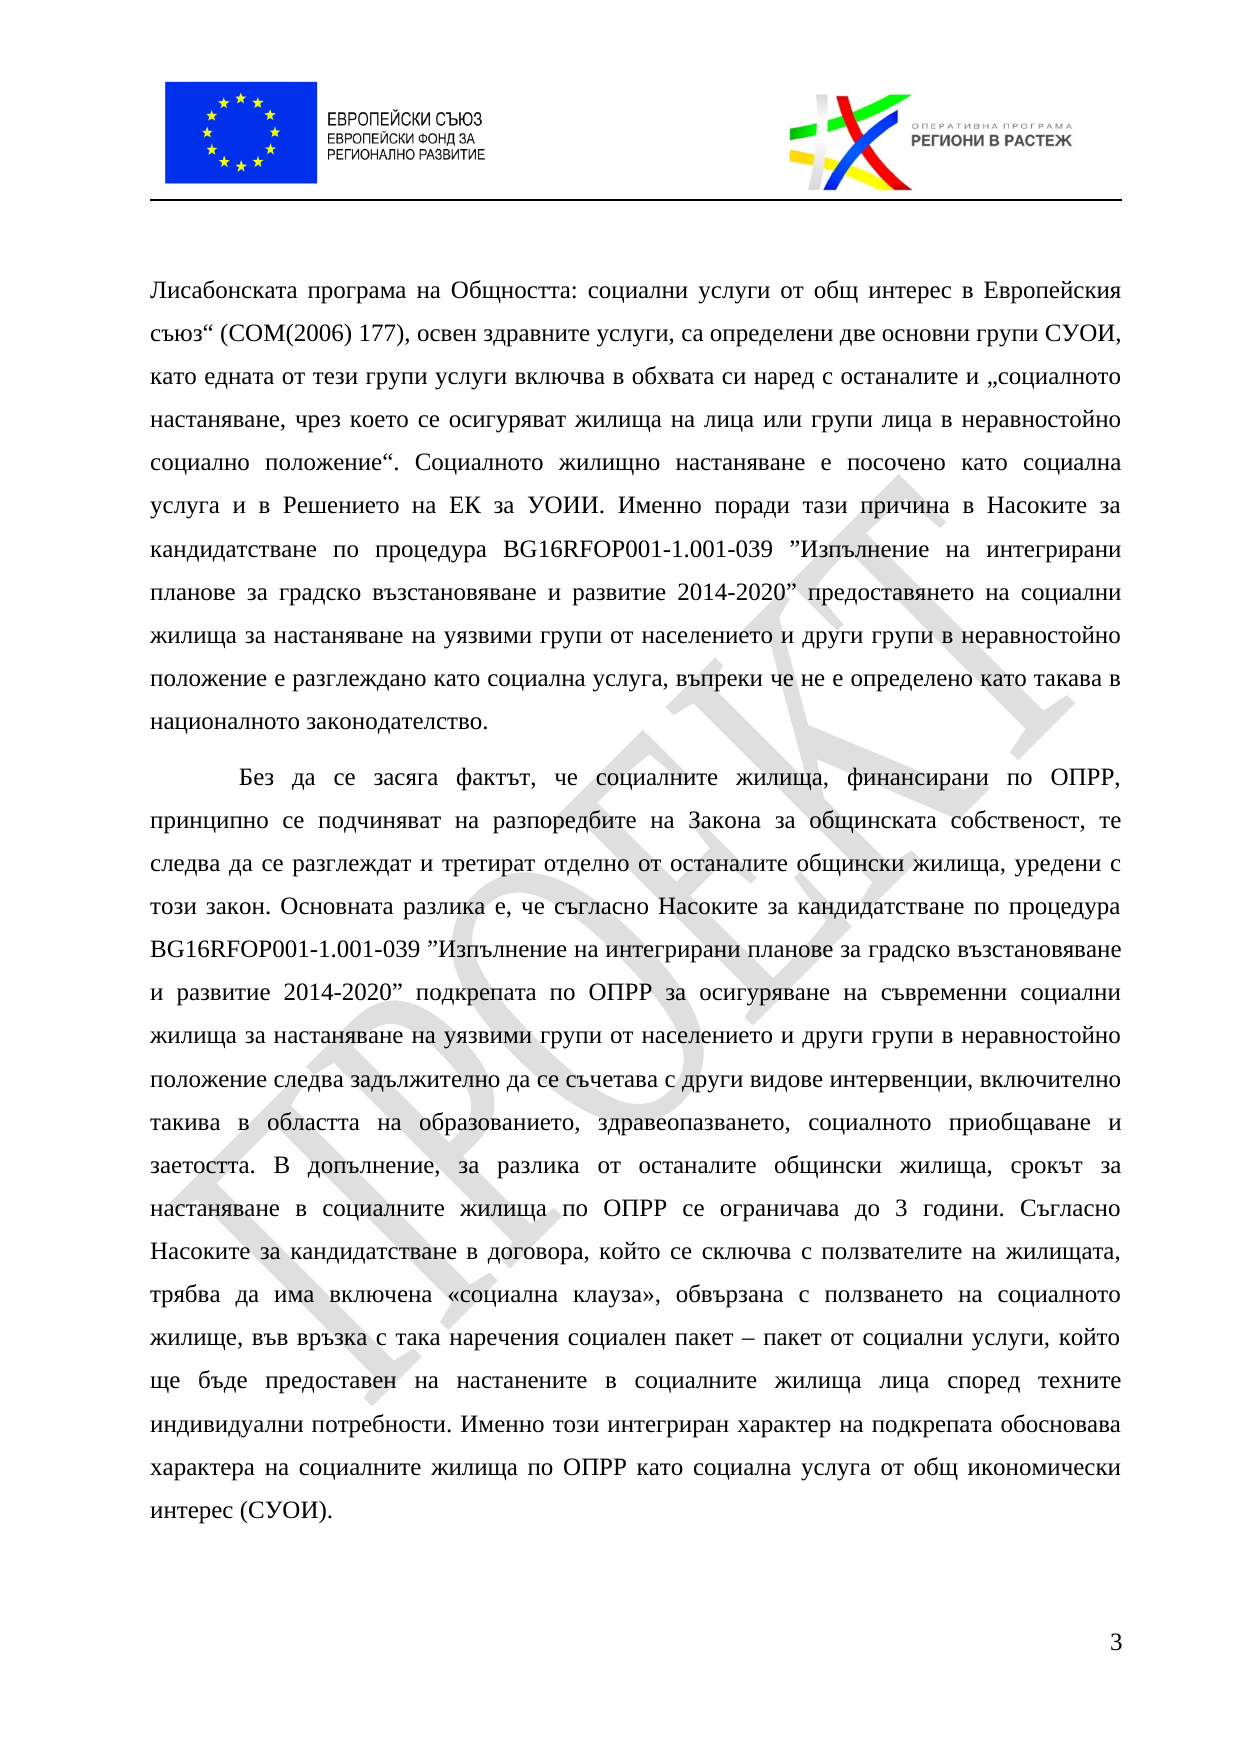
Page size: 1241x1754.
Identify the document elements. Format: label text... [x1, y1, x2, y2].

picture [150, 70, 513, 197]
text Без да се засяга фактът, че социалните жилища, финансирани по ОПРР, принципно се подчиняват на разпоредбите на Закона за общинската собственост, те следва да се разглеждат и третират отделно от останалите общински жилища, уредени с този закон. Основната разлика е, че съгласно Насоките за кандидатстване по процедура BG16RFOP001-1.001-039 ”Изпълнение на интегрирани планове за градско възстановяване и развитие 2014-2020” подкрепата по ОПРР за осигуряване на съвременни социални жилища за настаняване на уязвими групи от населението и други групи в неравностойно положение следва задължително да се съчетава с други видове интервенции, включително такива в областта на образованието, здравеопазването, социалното приобщаване и заетостта. В допълнение, за разлика от останалите общински жилища, срокът за настаняване в социалните жилища по ОПРР се ограничава до 3 години. Съгласно Насоките за кандидатстване в договора, който се сключва с ползвателите на жилищата, трябва да има включена «социална клауза», обвързана с ползването на социалното жилище, във връзка с така наречения социален пакет – пакет от социални услуги, който ще бъде предоставен на настанените в социалните жилища лица според техните индивидуални потребности. Именно този интегриран характер на подкрепата обосновава характера на социалните жилища по ОПРР като социална услуга от общ икономически интерес (СУОИ). [150, 762, 1122, 1524]
picture [774, 86, 1093, 197]
